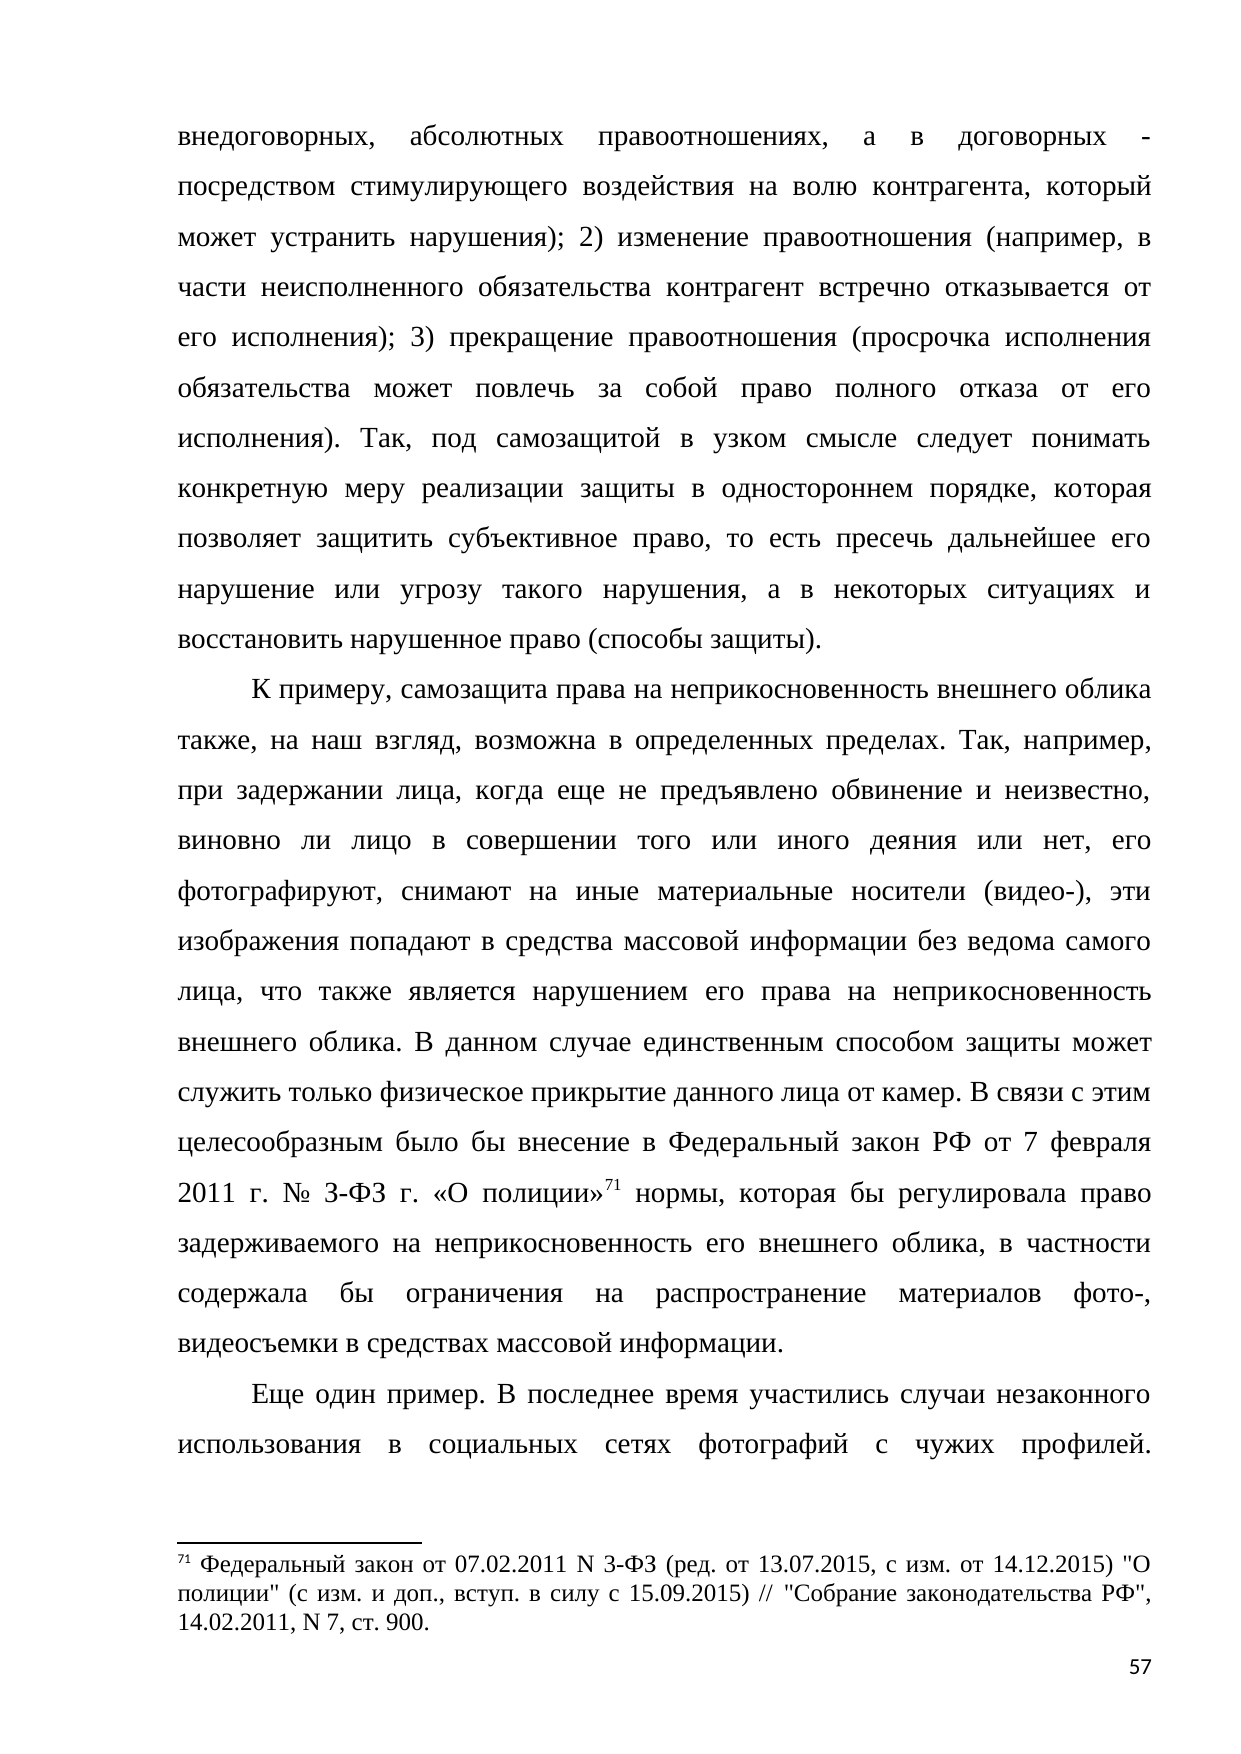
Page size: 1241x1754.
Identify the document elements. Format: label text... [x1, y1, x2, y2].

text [177, 1376, 1152, 1460]
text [177, 118, 1152, 655]
text К примеру, самозащита права на неприкосновенность внешнего облика также, на наш взгляд, возможна в определенных пределах. Так, например, при задержании лица, когда еще не предъявлено обвинение и неизвестно, виновно ли лицо в совершении того или иного деяния или нет, его фотографируют, снимают на иные материальные носители (видео-), эти изображения попадают в средства массовой информации без ведома самого лица, что также является нарушением его права на неприкосновенность внешнего облика. В данном случае единственным способом защиты может служить только физическое прикрытие данного лица от камер. В связи с этим целесообразным было бы внесение в Федеральный закон РФ от 7 февраля 2011 г. № З-ФЗ г. «О полиции» нормы, которая бы регулировала право задерживаемого на неприкосновенность его внешнего облика, в частности содержала бы ограничения на распространение материалов фото-, видеосъемки в средствах массовой информации. [177, 672, 1152, 1359]
